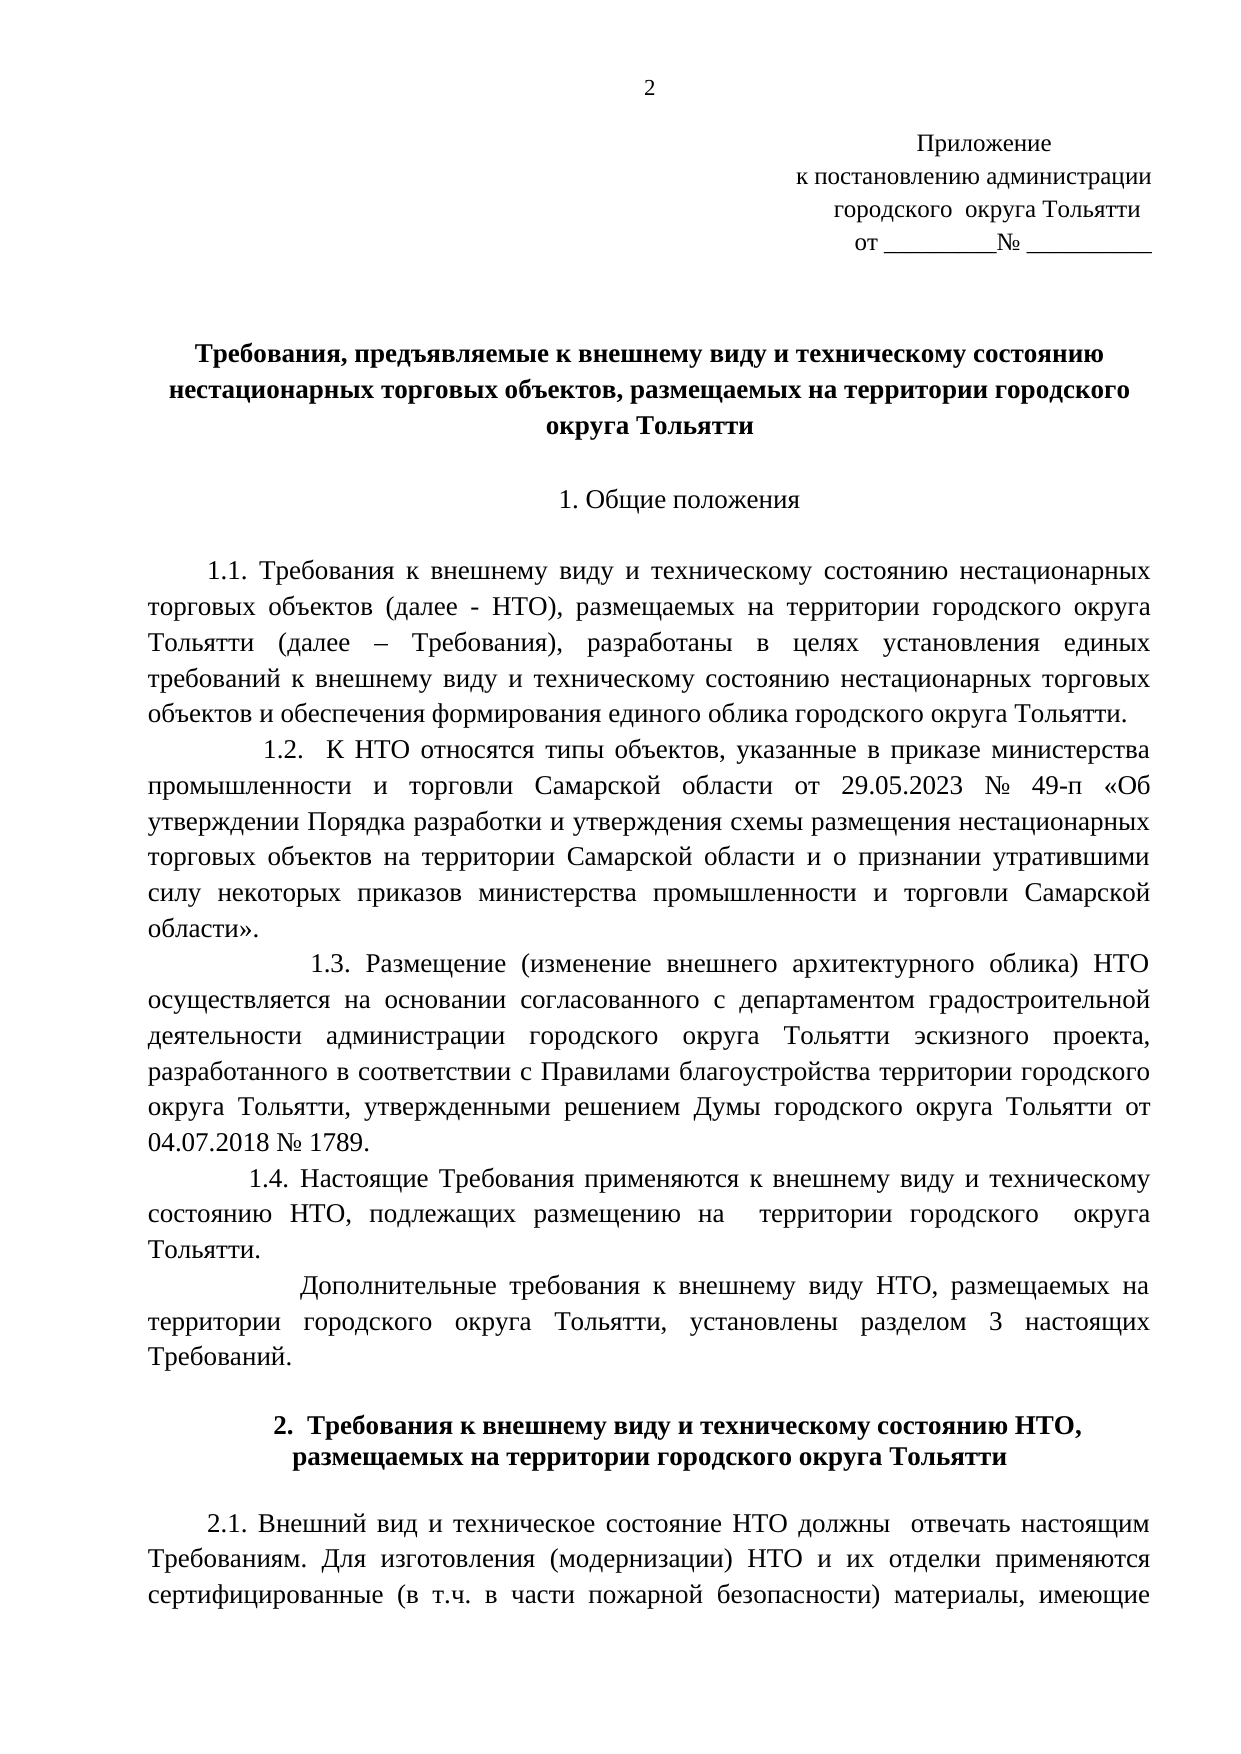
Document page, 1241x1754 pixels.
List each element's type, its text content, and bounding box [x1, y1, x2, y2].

text 1. Общие положения [148, 483, 1152, 514]
text 1.4. Настоящие Требования применяются к внешнему виду и техническому состоянию НТО, подлежащих размещению на территории городского округа Тольятти. [148, 1162, 1152, 1264]
text Приложение [148, 128, 1152, 157]
text 1.2. К НТО относятся типы объектов, указанные в приказе министерства промышленности и торговли Самарской области от 29.05.2023 № 49-п «Об утверждении Порядка разработки и утверждения схемы размещения нестационарных торговых объектов на территории Самарской области и о признании утратившими силу некоторых приказов министерства промышленности и торговли Самарской области». [148, 733, 1152, 943]
text 1.1. Требования к внешнему виду и техническому состоянию нестационарных торговых объектов (далее - НТО), размещаемых на территории городского округа Тольятти (далее – Требования), разработаны в целях установления единых требований к внешнему виду и техническому состоянию нестационарных торговых объектов и обеспечения формирования единого облика городского округа Тольятти. [148, 554, 1152, 728]
text 2. Требования к внешнему виду и техническому состоянию НТО, размещаемых на территории городского округа Тольятти [148, 1409, 1152, 1471]
text городского округа Тольятти [148, 194, 1152, 223]
text Требования, предъявляемые к внешнему виду и техническому состоянию нестационарных торговых объектов, размещаемых на территории городского округа Тольятти [148, 337, 1152, 440]
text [148, 1507, 1152, 1609]
text от _________№ __________ [148, 227, 1152, 256]
text 1.3. Размещение (изменение внешнего архитектурного облика) НТО осуществляется на основании согласованного с департаментом градостроительной деятельности администрации городского округа Тольятти эскизного проекта, разработанного в соответствии с Правилами благоустройства территории городского округа Тольятти, утвержденными решением Думы городского округа Тольятти от 04.07.2018 № 1789. [148, 947, 1152, 1157]
text к постановлению администрации [148, 161, 1152, 190]
text Дополнительные требования к внешнему виду НТО, размещаемых на территории городского округа Тольятти, установлены разделом 3 настоящих Требований. [148, 1269, 1152, 1372]
